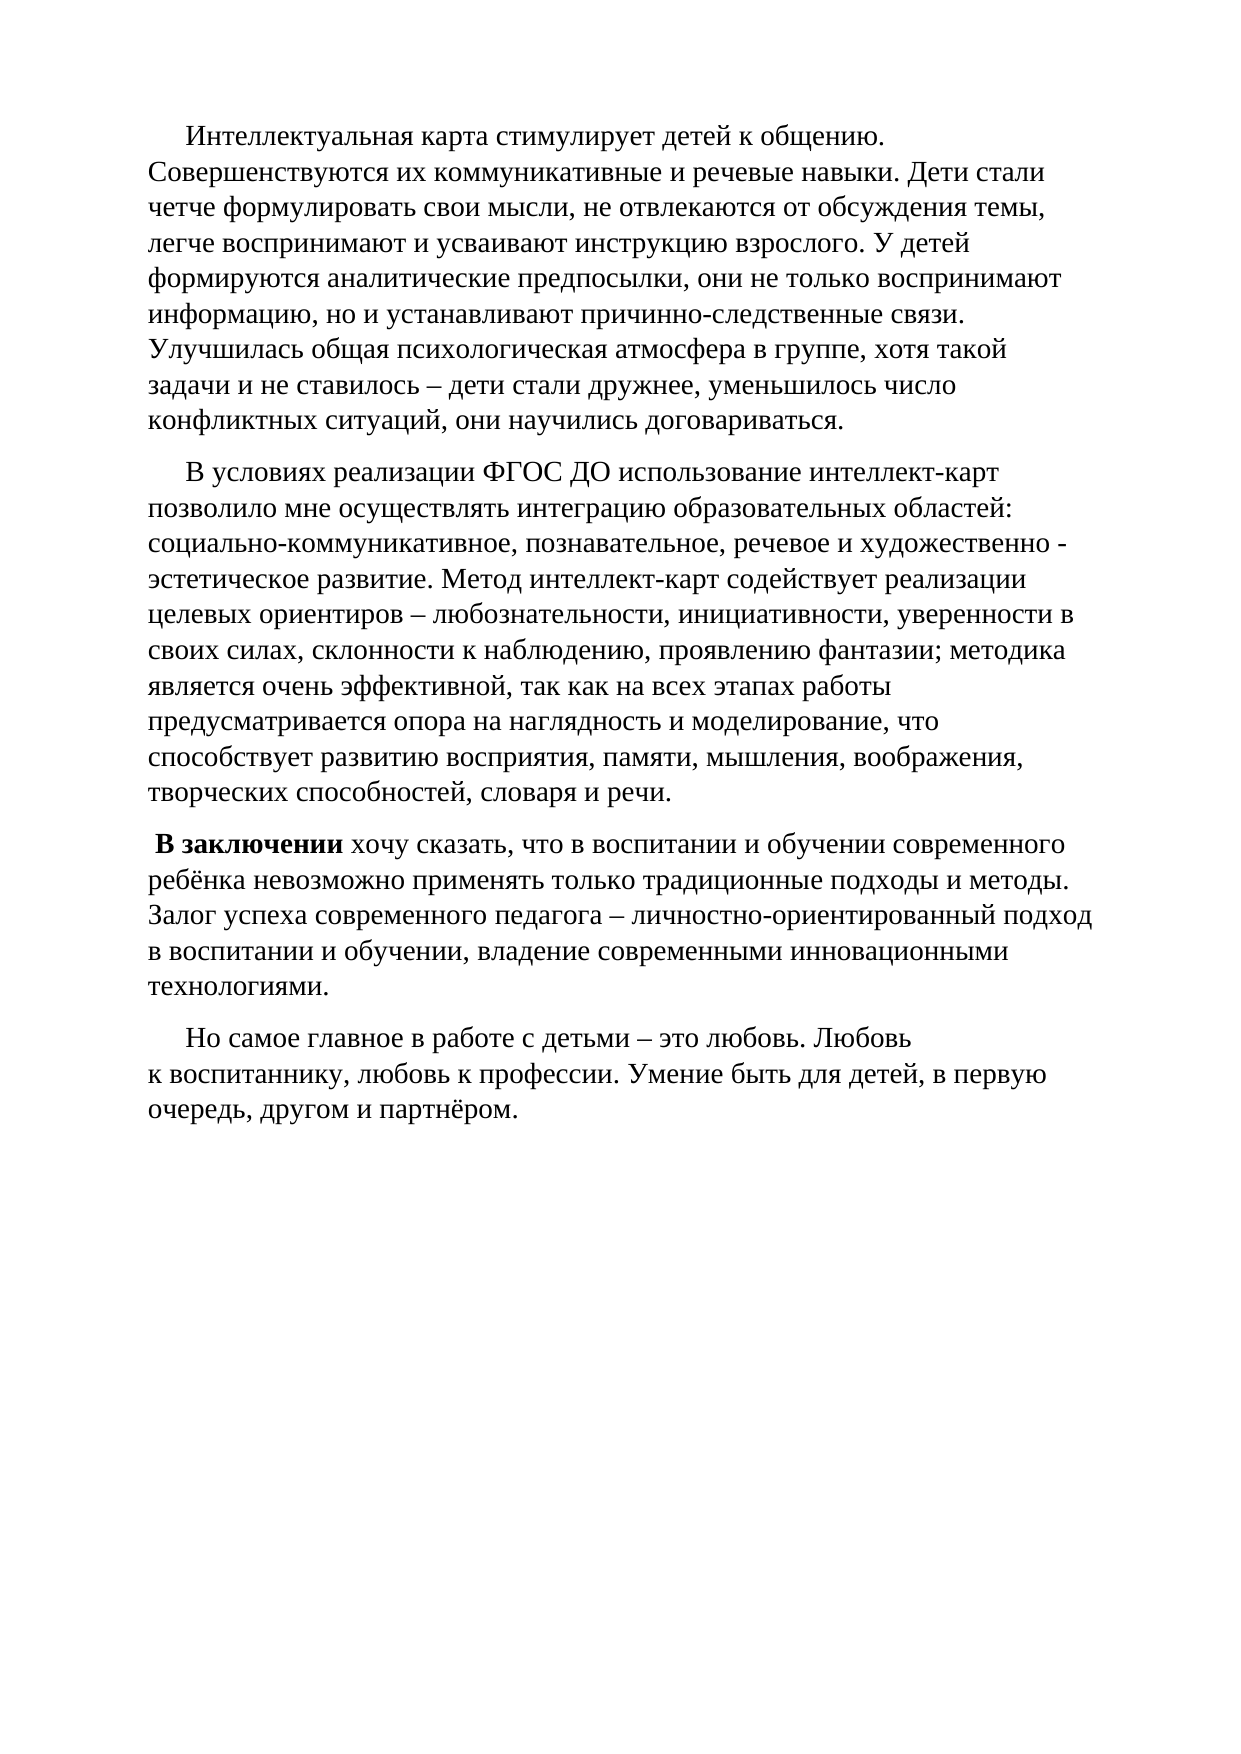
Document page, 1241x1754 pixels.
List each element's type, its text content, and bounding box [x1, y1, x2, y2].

text Интеллектуальная карта стимулирует детей к общению. Совершенствуются их коммуникативные и речевые навыки. Дети стали четче формулировать свои мысли, не отвлекаются от обсуждения темы, легче воспринимают и усваивают инструкцию взрослого. У детей формируются аналитические предпосылки, они не только воспринимают информацию, но и устанавливают причинно-следственные связи. Улучшилась общая психологическая атмосфера в группе, хотя такой задачи и не ставилось – дети стали дружнее, уменьшилось число конфликтных ситуаций, они научились договариваться. [148, 118, 1092, 436]
text Но самое главное в работе с детьми – это любовь. Любовь к воспитаннику, любовь к профессии. Умение быть для детей, в первую очередь, другом и партнёром. [148, 1021, 1092, 1125]
text В заключении хочу сказать, что в воспитании и обучении современного ребёнка невозможно применять только традиционные подходы и методы. Залог успеха современного педагога – личностно-ориентированный подход в воспитании и обучении, владение современными инновационными технологиями. [148, 826, 1092, 1002]
text В условиях реализации ФГОС ДО использование интеллект-карт позволило мне осуществлять интеграцию образовательных областей: социально-коммуникативное, познавательное, речевое и художественно -эстетическое развитие. Метод интеллект-карт содействует реализации целевых ориентиров – любознательности, инициативности, уверенности в своих силах, склонности к наблюдению, проявлению фантазии; методика является очень эффективной, так как на всех этапах работы предусматривается опора на наглядность и моделирование, что способствует развитию восприятия, памяти, мышления, воображения, творческих способностей, словаря и речи. [148, 454, 1092, 808]
